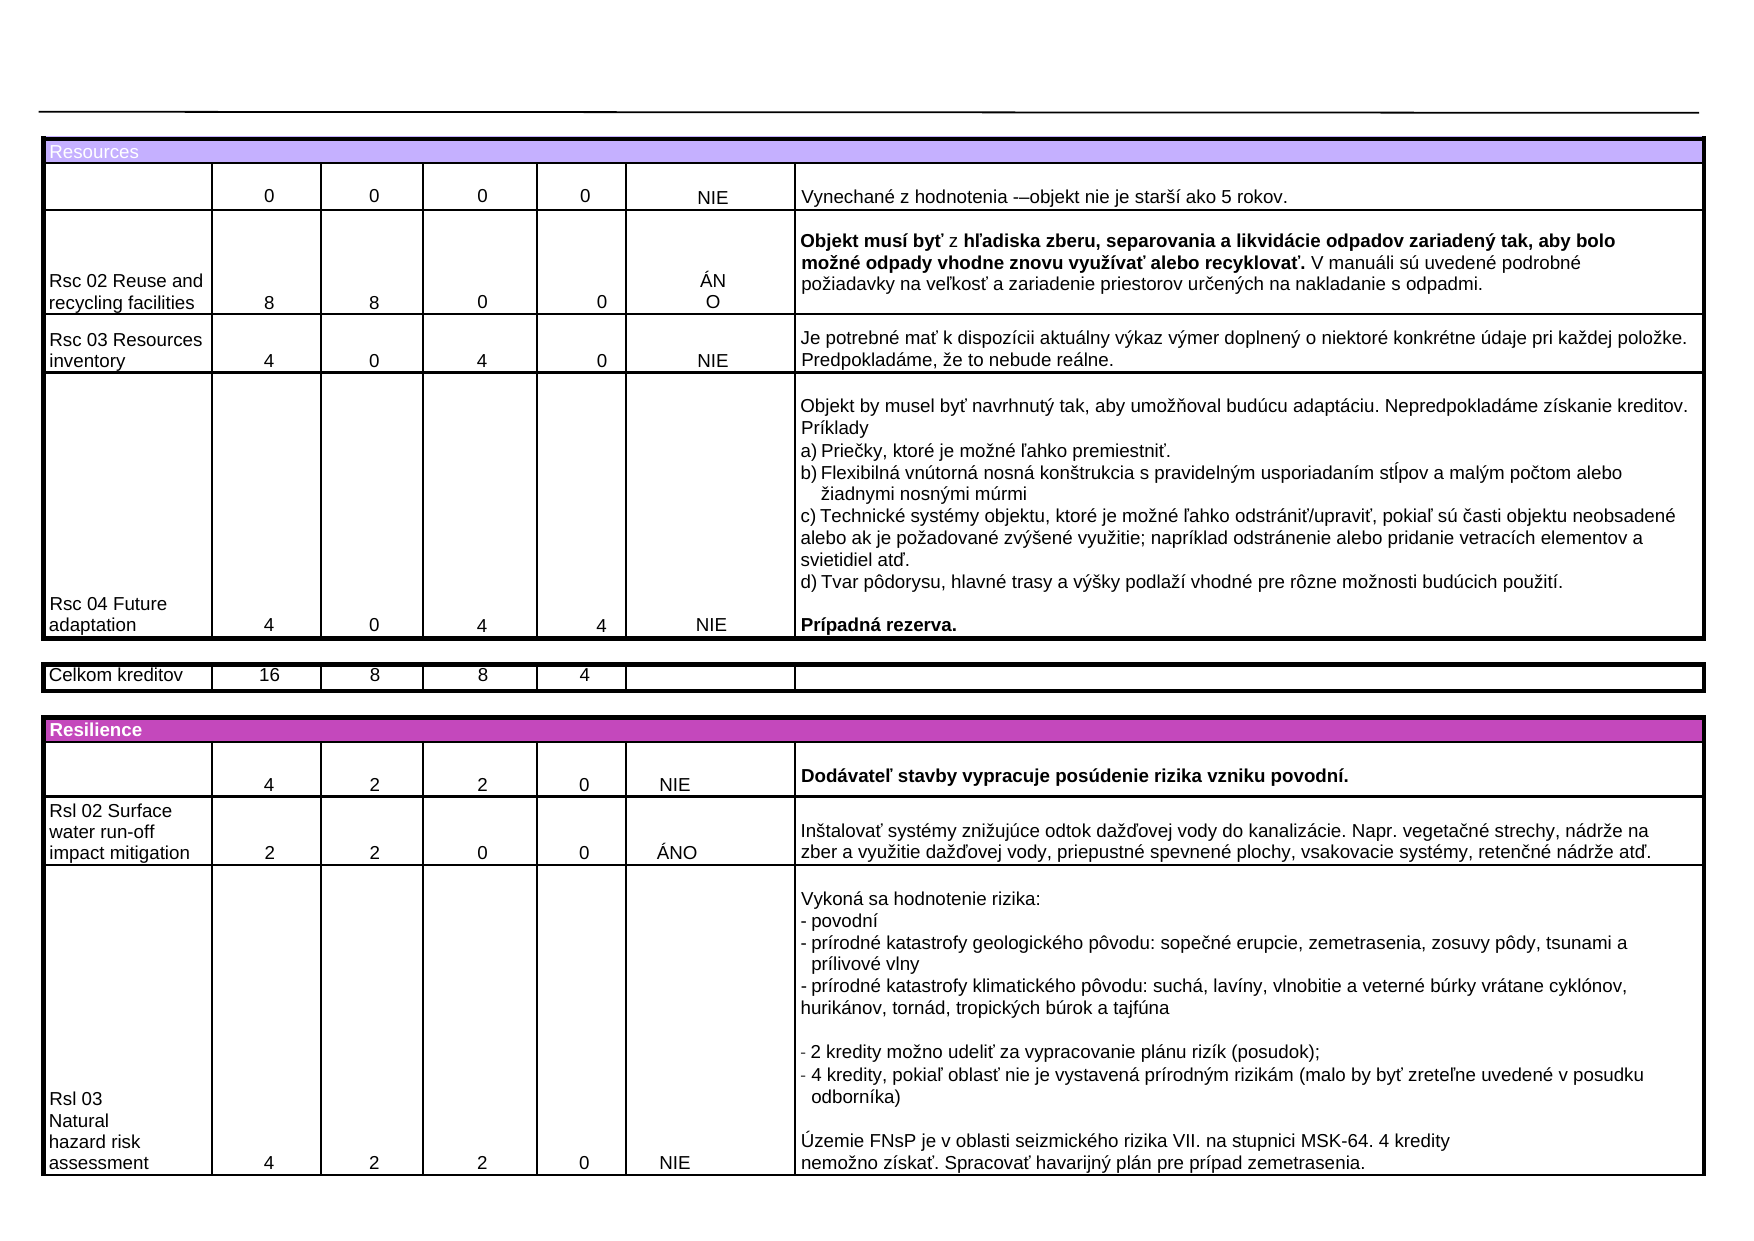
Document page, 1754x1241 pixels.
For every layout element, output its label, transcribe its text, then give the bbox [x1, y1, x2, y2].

table_cell 4 [213, 866, 320, 1173]
table_cell 4 [213, 315, 320, 371]
table_cell 8 [322, 211, 422, 313]
table_cell NIE [627, 866, 794, 1173]
table_cell ÁNO [627, 798, 794, 864]
table_cell 0 [322, 164, 422, 209]
table_header [627, 667, 794, 688]
table_cell 0 [424, 164, 536, 209]
table_cell 0 [538, 866, 625, 1173]
table_header 8 [322, 667, 422, 688]
table_cell 2 [322, 798, 422, 864]
table_header Resilience [46, 720, 1702, 741]
table_cell ÁNO [627, 211, 794, 313]
table_cell 0 [538, 211, 625, 313]
table_cell 4 [538, 374, 625, 636]
table_header [796, 667, 1702, 688]
table_cell Rsl 03 Natural hazard risk assessment [46, 866, 211, 1173]
table_cell 4 [424, 374, 536, 636]
table_cell [46, 743, 211, 795]
table_cell [46, 164, 211, 209]
table_header Celkom kreditov [46, 667, 211, 688]
table_cell Je potrebné mať k dispozícii aktuálny výkaz výmer doplnený o niektoré konkrétne údaje pri každej položke. Predpokladáme, že to nebude reálne. [796, 315, 1702, 371]
table_cell 2 [424, 743, 536, 795]
table_cell 4 [424, 315, 536, 371]
table_cell 2 [213, 798, 320, 864]
table_header 8 [424, 667, 536, 688]
table_cell Dodávateľ stavby vypracuje posúdenie rizika vzniku povodní. [796, 743, 1702, 795]
table_cell 2 [322, 743, 422, 795]
table_cell 4 [213, 374, 320, 636]
table_cell 0 [424, 211, 536, 313]
table_cell Rsl 02 Surface water run-off impact mitigation [46, 798, 211, 864]
table_cell 0 [424, 798, 536, 864]
table_cell 0 [322, 374, 422, 636]
table_cell NIE [627, 315, 794, 371]
table_header 4 [538, 667, 625, 688]
table_cell Rsc 02 Reuse and recycling facilities [46, 211, 211, 313]
table_cell Rsc 04 Future adaptation [46, 374, 211, 636]
table_cell Vynechané z hodnotenia -–objekt nie je starší ako 5 rokov. [796, 164, 1702, 209]
table_header Resources [46, 141, 1702, 162]
table_cell 0 [538, 798, 625, 864]
table_cell 0 [322, 315, 422, 371]
table_cell Vykoná sa hodnotenie rizika: povodní prírodné katastrofy geologického pôvodu: sopečné erupcie, zemetrasenia, zosuvy pôdy, tsunami a prílivové vlny prírodné katastrofy klimatického pôvodu: suchá, lavíny, vlnobitie a veterné búrky vrátane cyklónov, hurikánov, tornád, tropických búrok a tajfúna 2 kredity možno udeliť za vypracovanie plánu rizík (posudok); 4 kredity, pokiaľ oblasť nie je vystavená prírodným rizikám (malo by byť zreteľne uvedené v posudku odborníka) Územie FNsP je v oblasti seizmického rizika VII. na stupnici MSK-64. 4 kredity nemožno získať. Spracovať havarijný plán pre prípad zemetrasenia. [796, 866, 1702, 1173]
table_cell 8 [213, 211, 320, 313]
table_cell 0 [538, 743, 625, 795]
table_cell 2 [322, 866, 422, 1173]
table_header 16 [213, 667, 320, 688]
table_cell 0 [538, 164, 625, 209]
table_cell Inštalovať systémy znižujúce odtok dažďovej vody do kanalizácie. Napr. vegetačné strechy, nádrže na zber a využitie dažďovej vody, priepustné spevnené plochy, vsakovacie systémy, retenčné nádrže atď. [796, 798, 1702, 864]
table_cell 0 [538, 315, 625, 371]
table_cell NIE [627, 743, 794, 795]
table_cell Objekt musí byť z hľadiska zberu, separovania a likvidácie odpadov zariadený tak, aby bolo možné odpady vhodne znovu využívať alebo recyklovať. V manuáli sú uvedené podrobné požiadavky na veľkosť a zariadenie priestorov určených na nakladanie s odpadmi. [796, 211, 1702, 313]
table_cell 4 [213, 743, 320, 795]
table_cell Objekt by musel byť navrhnutý tak, aby umožňoval budúcu adaptáciu. Nepredpokladáme získanie kreditov. Príklady Priečky, ktoré je možné ľahko premiestniť. Flexibilná vnútorná nosná konštrukcia s pravidelným usporiadaním stĺpov a malým počtom alebo žiadnymi nosnými múrmi Technické systémy objektu, ktoré je možné ľahko odstrániť/upraviť, pokiaľ sú časti objektu neobsadené alebo ak je požadované zvýšené využitie; napríklad odstránenie alebo pridanie vetracích elementov a svietidiel atď. Tvar pôdorysu, hlavné trasy a výšky podlaží vhodné pre rôzne možnosti budúcich použití. Prípadná rezerva. [796, 374, 1702, 636]
table_cell 0 [213, 164, 320, 209]
table_cell Rsc 03 Resources inventory [46, 315, 211, 371]
table_cell 2 [424, 866, 536, 1173]
table_cell NIE [627, 374, 794, 636]
table_cell NIE [627, 164, 794, 209]
